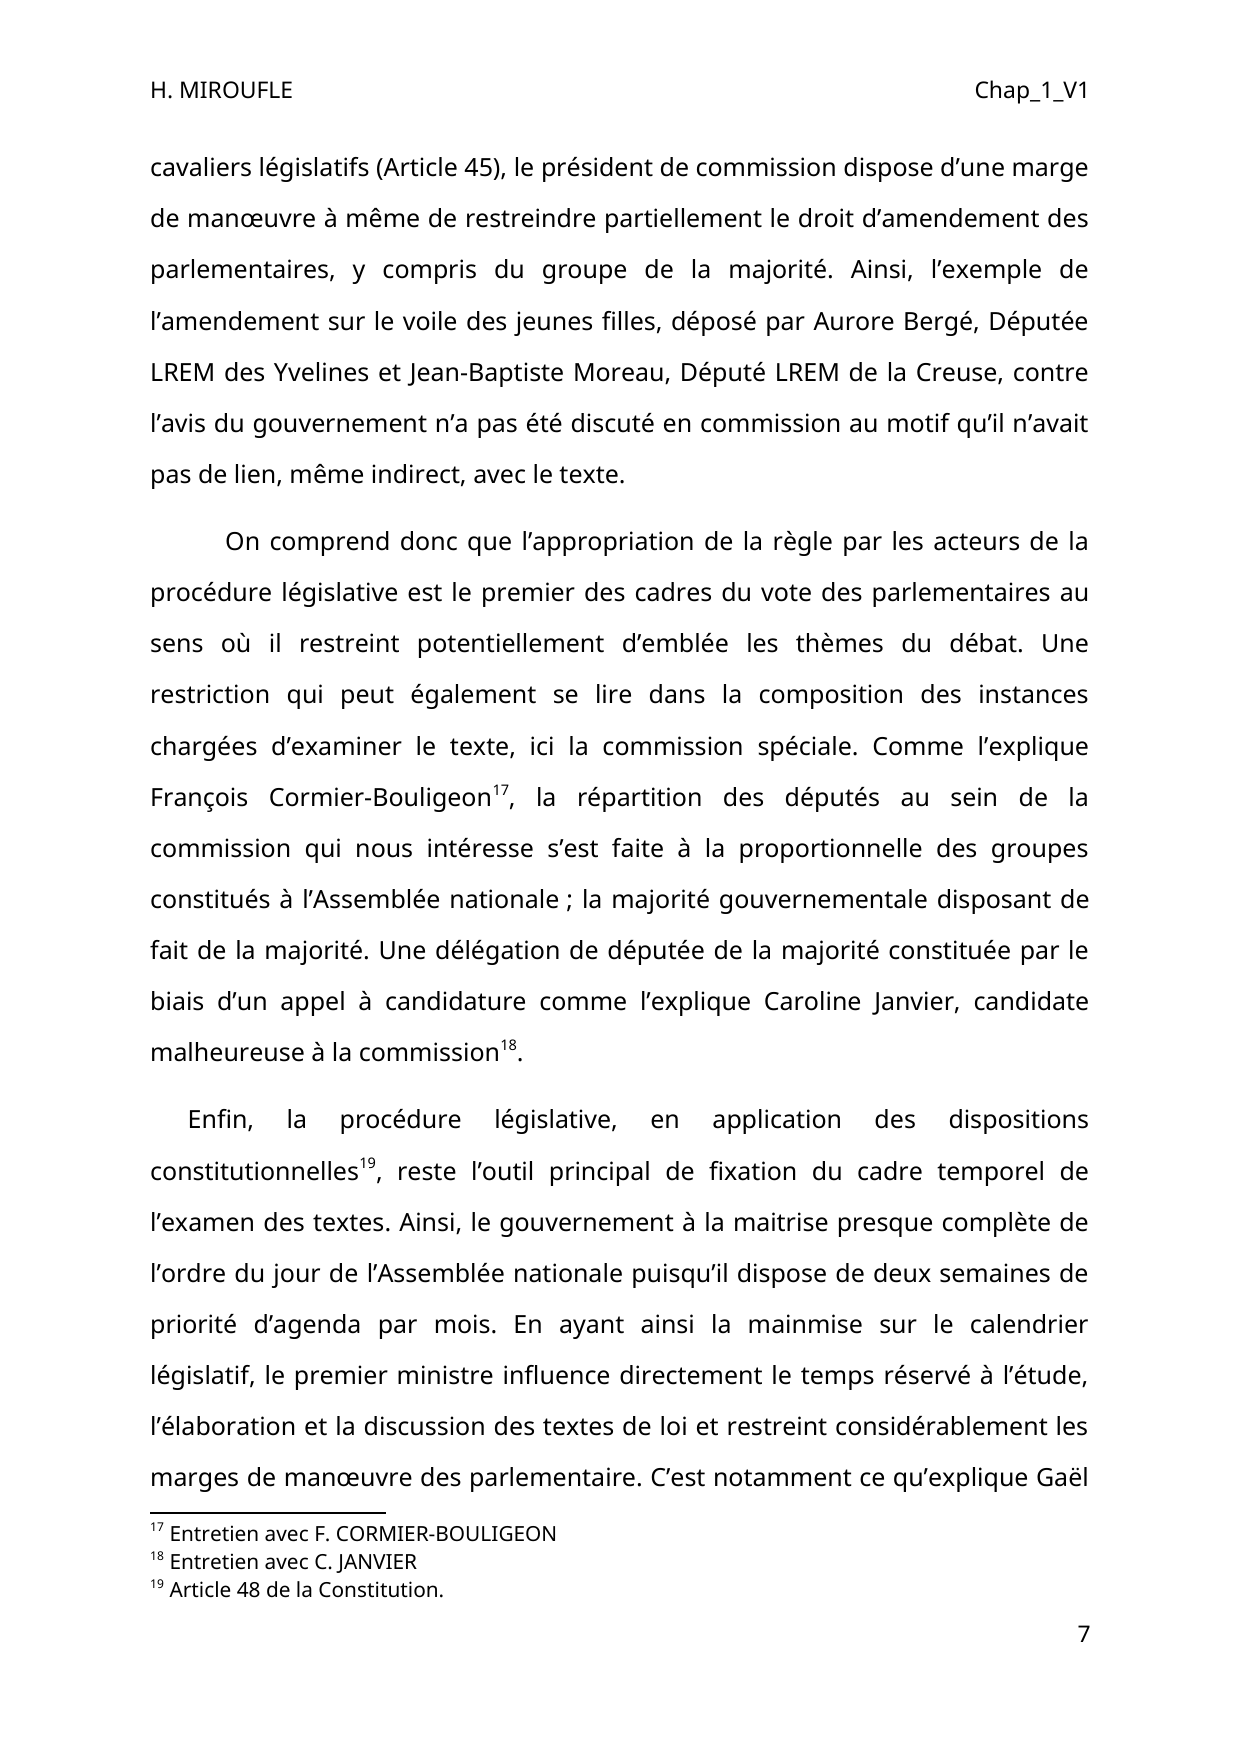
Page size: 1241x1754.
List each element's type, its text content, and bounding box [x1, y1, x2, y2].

text On comprend donc que l’appropriation de la règle par les acteurs de la procédure législative est le premier des cadres du vote des parlementaires au sens où il restreint potentiellement d’emblée les thèmes du débat. Une restriction qui peut également se lire dans la composition des instances chargées d’examiner le texte, ici la commission spéciale. Comme l’explique François Cormier-Bouligeon, la répartition des députés au sein de la commission qui nous intéresse s’est faite à la proportionnelle des groupes constitués à l’Assemblée nationale ; la majorité gouvernementale disposant de fait de la majorité. Une délégation de députée de la majorité constituée par le biais d’un appel à candidature comme l’explique Caroline Janvier, candidate malheureuse à la commission. [150, 524, 1090, 1068]
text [150, 1102, 1090, 1493]
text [150, 150, 1090, 490]
